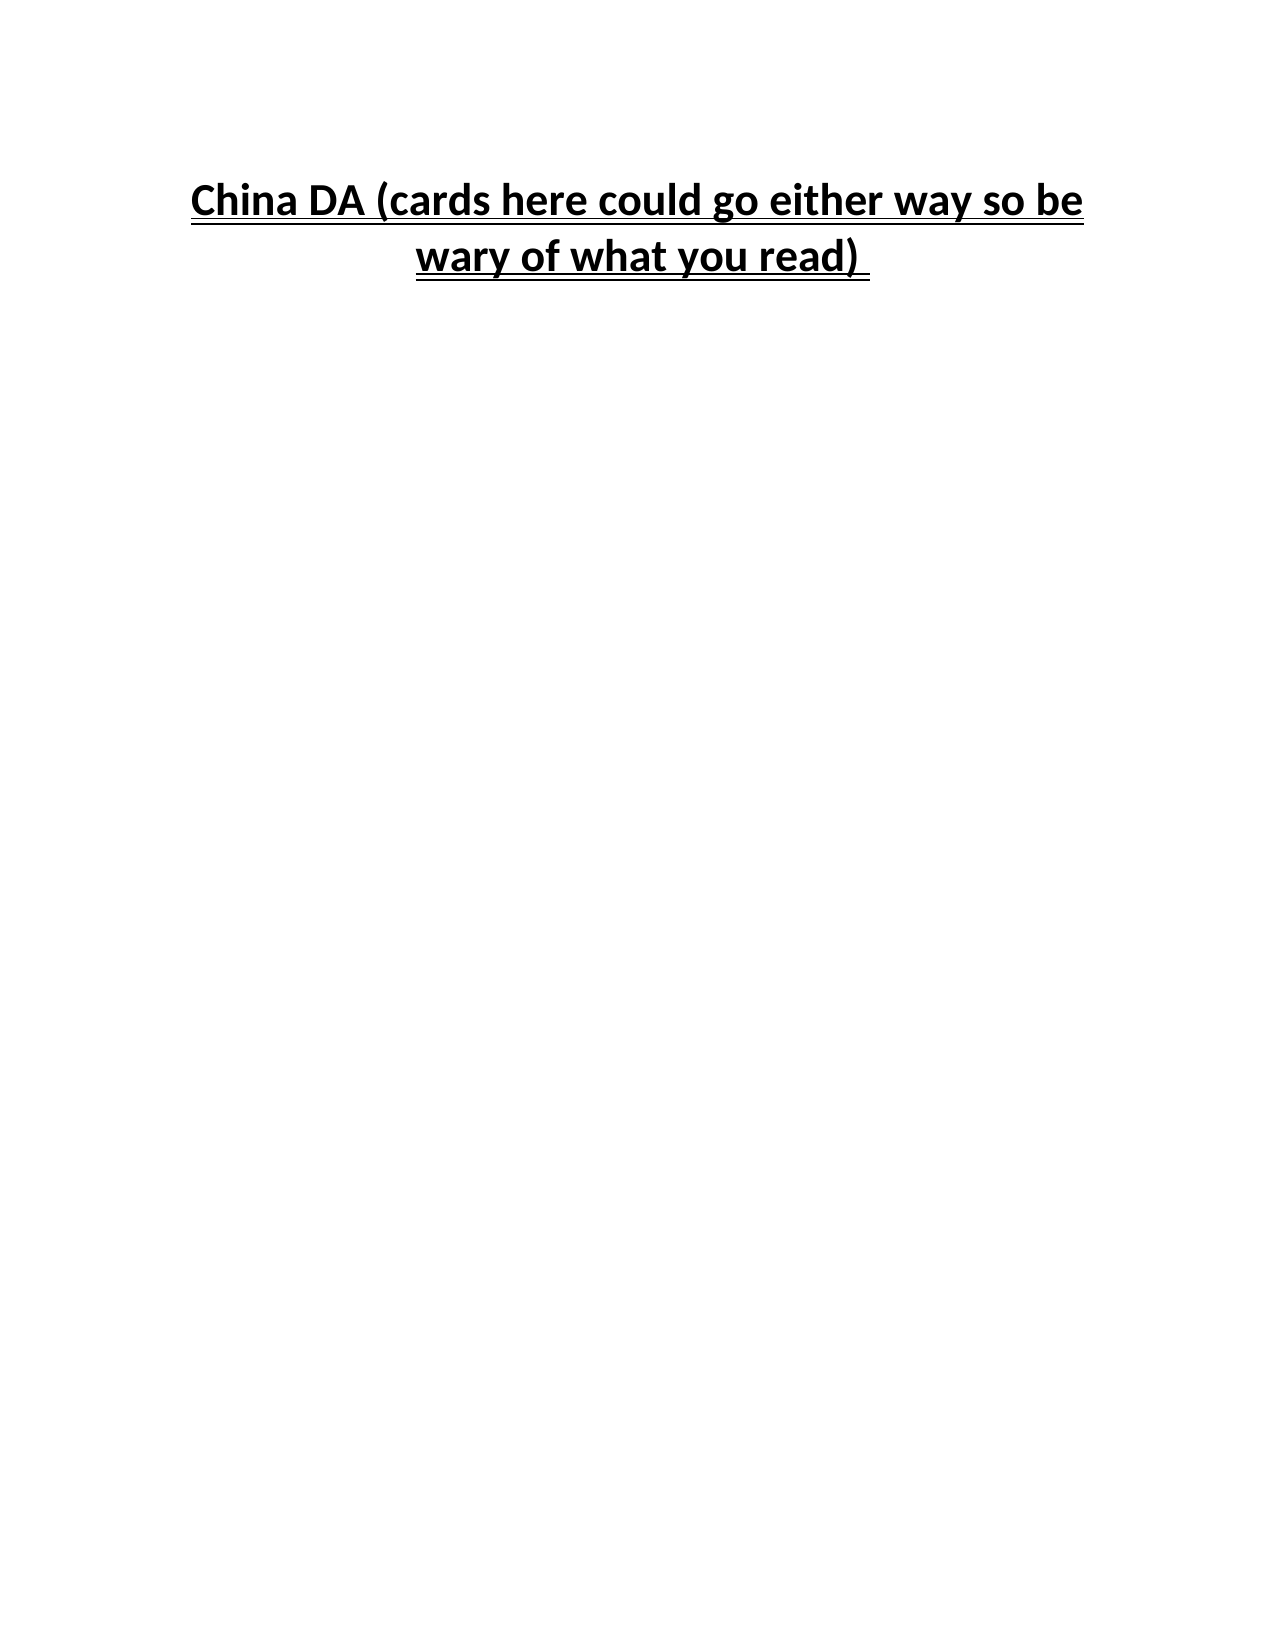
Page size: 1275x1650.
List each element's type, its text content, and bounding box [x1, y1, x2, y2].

subtitle China DA (cards here could go either way so be wary of what you read) [187, 171, 1087, 283]
